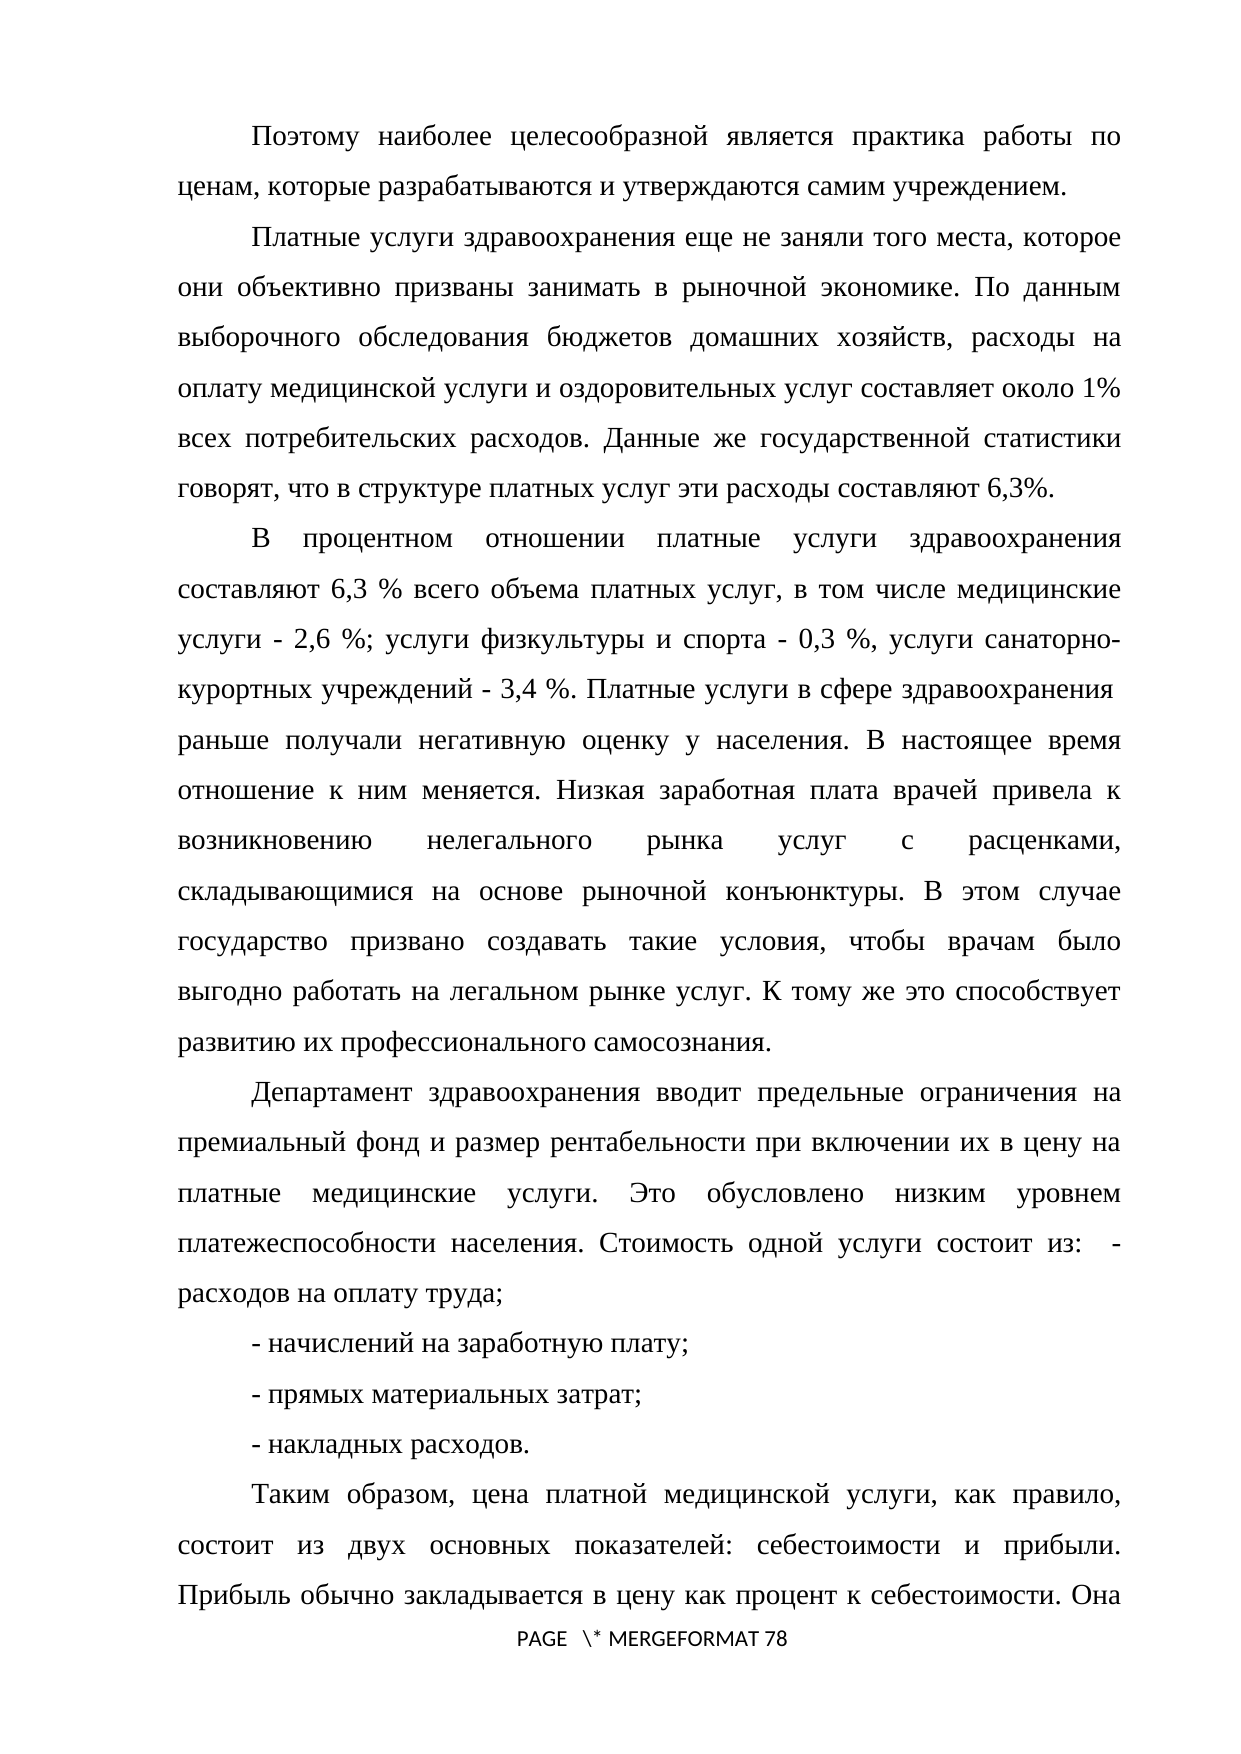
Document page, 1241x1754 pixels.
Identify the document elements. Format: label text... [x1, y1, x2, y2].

text - начислений на заработную плату; [177, 1326, 1122, 1359]
text Платные услуги здравоохранения еще не заняли того места, которое они объективно призваны занимать в рыночной экономике. По данным выборочного обследования бюджетов домашних хозяйств, расходы на оплату медицинской услуги и оздоровительных услуг составляет около 1% всех потребительских расходов. Данные же государственной статистики говорят, что в структуре платных услуг эти расходы составляют 6,3%. [177, 219, 1122, 504]
text В процентном отношении платные услуги здравоохранения составляют 6,3 % всего объема платных услуг, в том числе медицинские услуги - 2,6 %; услуги физкультуры и спорта - 0,3 %, услуги санаторно-курортных учреждений - 3,4 %. Платные услуги в сфере здравоохранения раньше получали негативную оценку у населения. В настоящее время отношение к ним меняется. Низкая заработная плата врачей привела к возникновению нелегального рынка услуг с расценками, складывающимися на основе рыночной конъюнктуры. В этом случае государство призвано создавать такие условия, чтобы врачам было выгодно работать на легальном рынке услуг. К тому же это способствует развитию их профессионального самосознания. [177, 521, 1122, 1057]
text Департамент здравоохранения вводит предельные ограничения на премиальный фонд и размер рентабельности при включении их в цену на платные медицинские услуги. Это обусловлено низким уровнем платежеспособности населения. Стоимость одной услуги состоит из: - расходов на оплату труда; [177, 1074, 1122, 1309]
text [177, 1477, 1122, 1611]
text - накладных расходов. [177, 1426, 1122, 1460]
text - прямых материальных затрат; [177, 1376, 1122, 1409]
text Поэтому наиболее целесообразной является практика работы по ценам, которые разрабатываются и утверждаются самим учреждением. [177, 118, 1122, 202]
